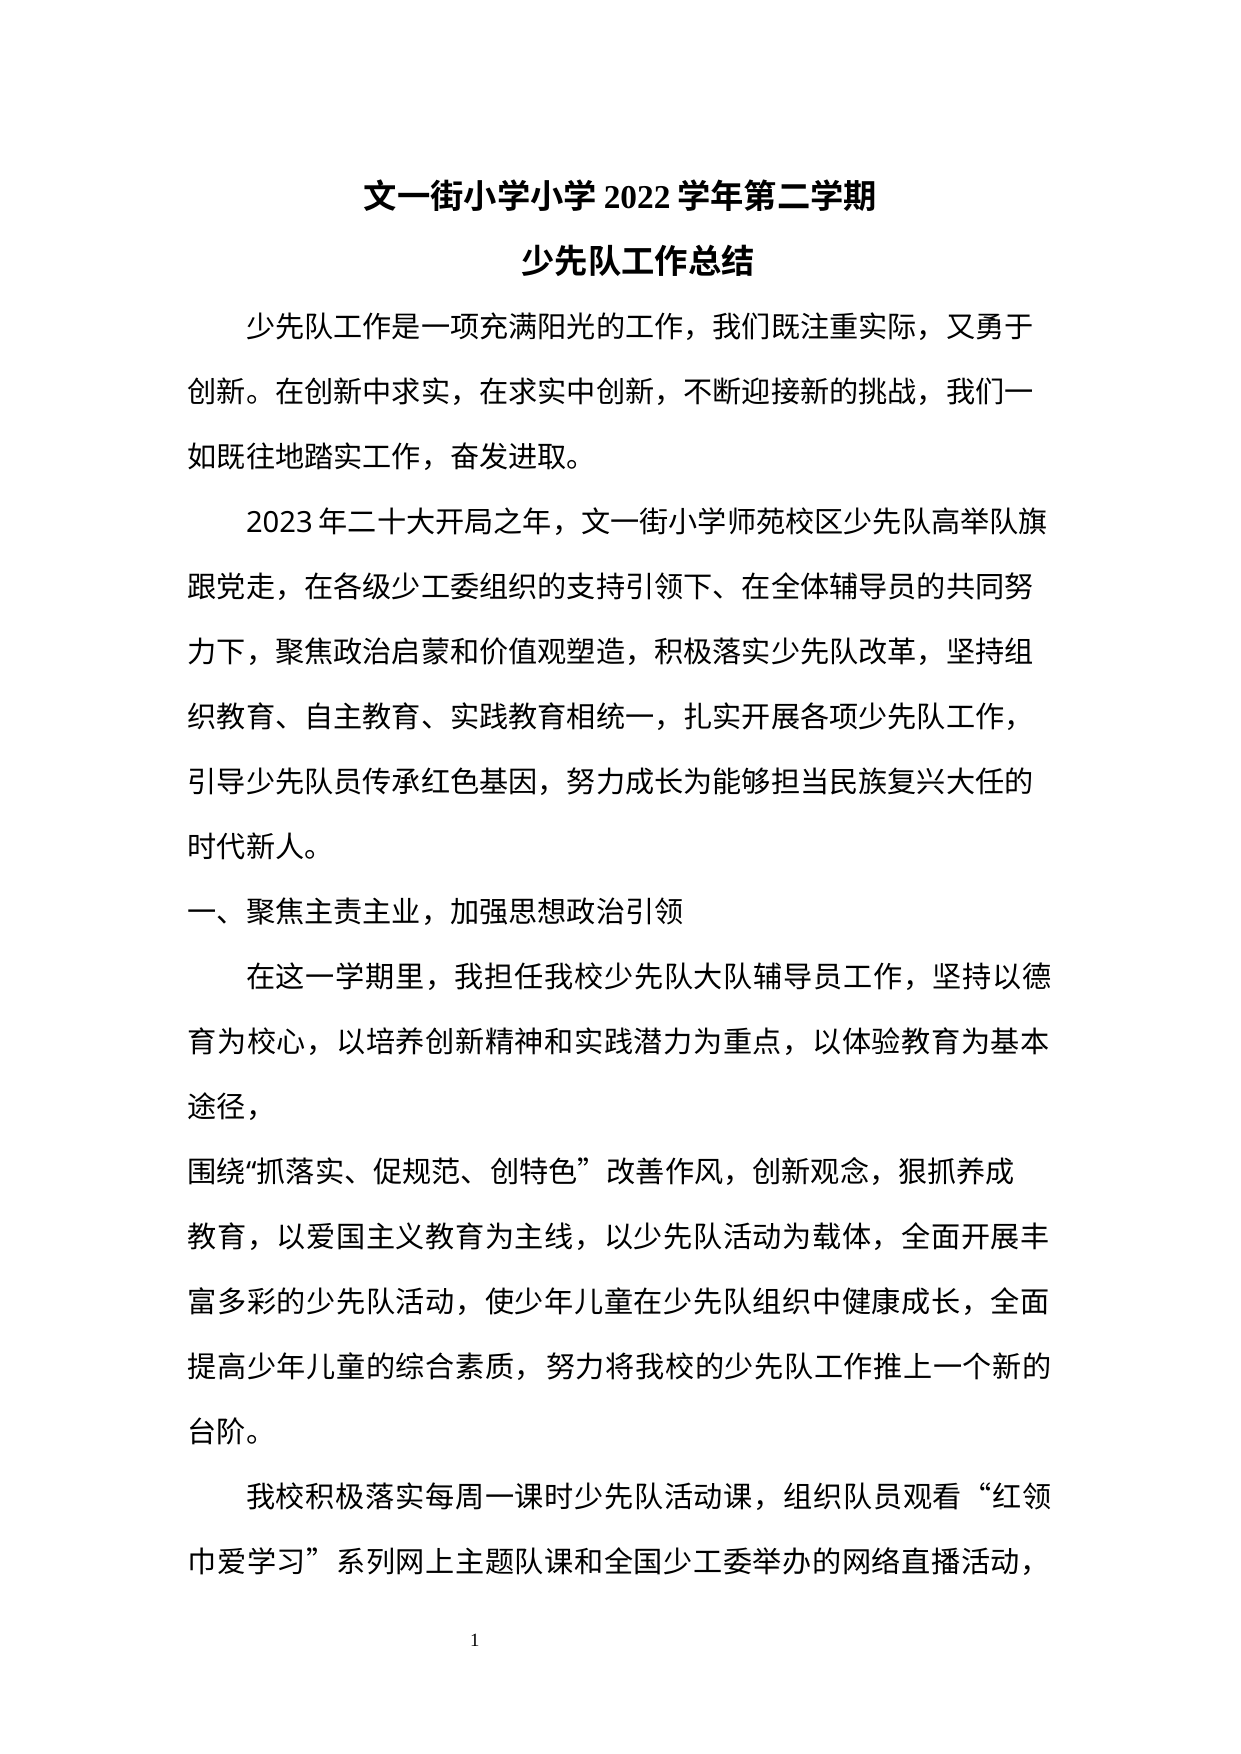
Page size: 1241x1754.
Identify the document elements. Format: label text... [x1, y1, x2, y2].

list 围绕“抓落实、促规范、创特色”改善作风，创新观念，狠抓养成 [187, 1137, 1053, 1202]
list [187, 1462, 1053, 1592]
text 2023年二十大开局之年，文一街小学师苑校区少先队高举队旗跟党走，在各级少工委组织的支持引领下、在全体辅导员的共同努力下，聚焦政治启蒙和价值观塑造，积极落实少先队改革，坚持组织教育、自主教育、实践教育相统一，扎实开展各项少先队工作，引导少先队员传承红色基因，努力成长为能够担当民族复兴大任的时代新人。 [187, 487, 1053, 877]
list 教育，以爱国主义教育为主线，以少先队活动为载体，全面开展丰富多彩的少先队活动，使少年儿童在少先队组织中健康成长，全面提高少年儿童的综合素质，努力将我校的少先队工作推上一个新的台阶。 [187, 1202, 1053, 1462]
list 在这一学期里，我担任我校少先队大队辅导员工作，坚持以德育为校心，以培养创新精神和实践潜力为重点，以体验教育为基本途径， [187, 942, 1053, 1137]
text 文一街小学小学2022学年第二学期 [187, 162, 1053, 227]
text 少先队工作总结 少先队工作是一项充满阳光的工作，我们既注重实际，又勇于创新。在创新中求实，在求实中创新，不断迎接新的挑战，我们一如既往地踏实工作，奋发进取。 [187, 227, 1053, 487]
list 聚焦主责主业，加强思想政治引领 [187, 877, 1053, 942]
